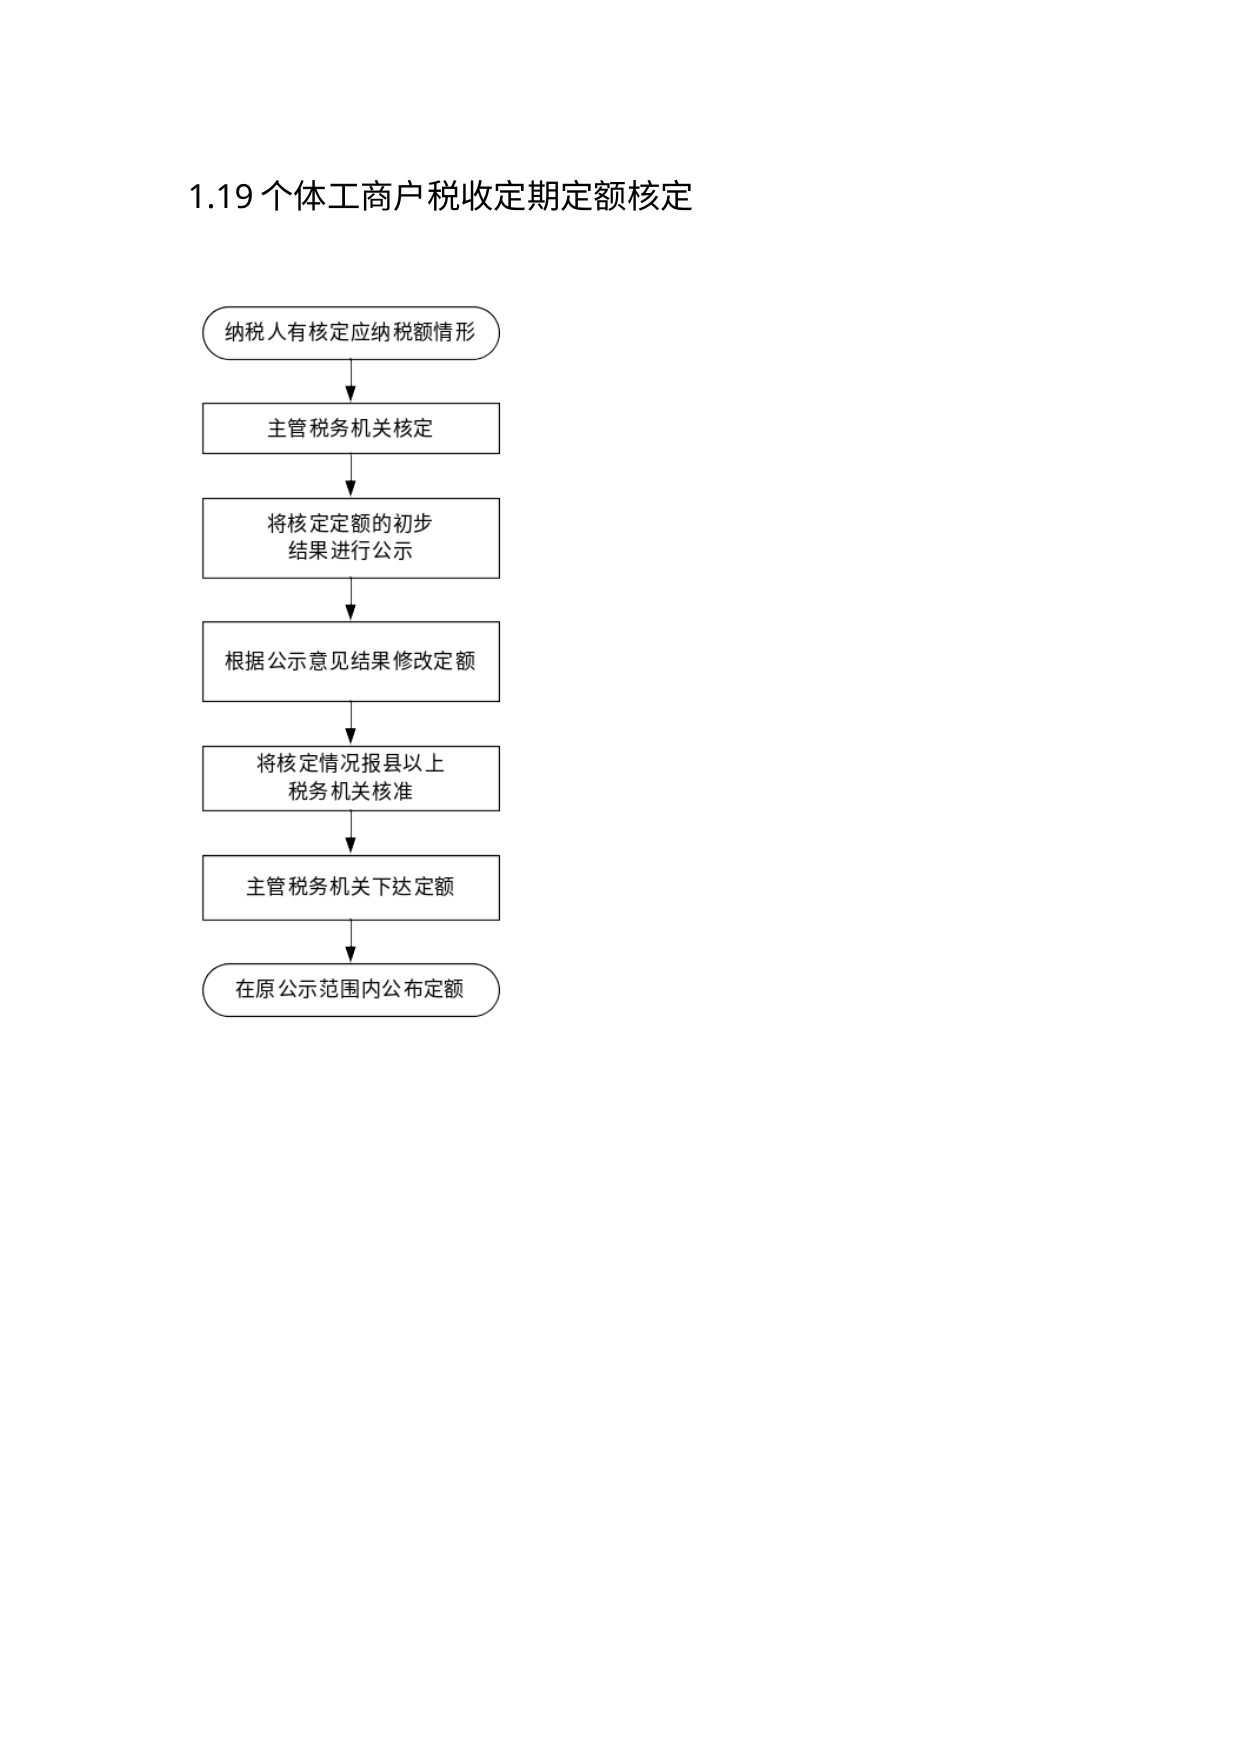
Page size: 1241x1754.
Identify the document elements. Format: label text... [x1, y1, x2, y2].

text 1.19个体工商户税收定期定额核定 [187, 162, 1053, 227]
